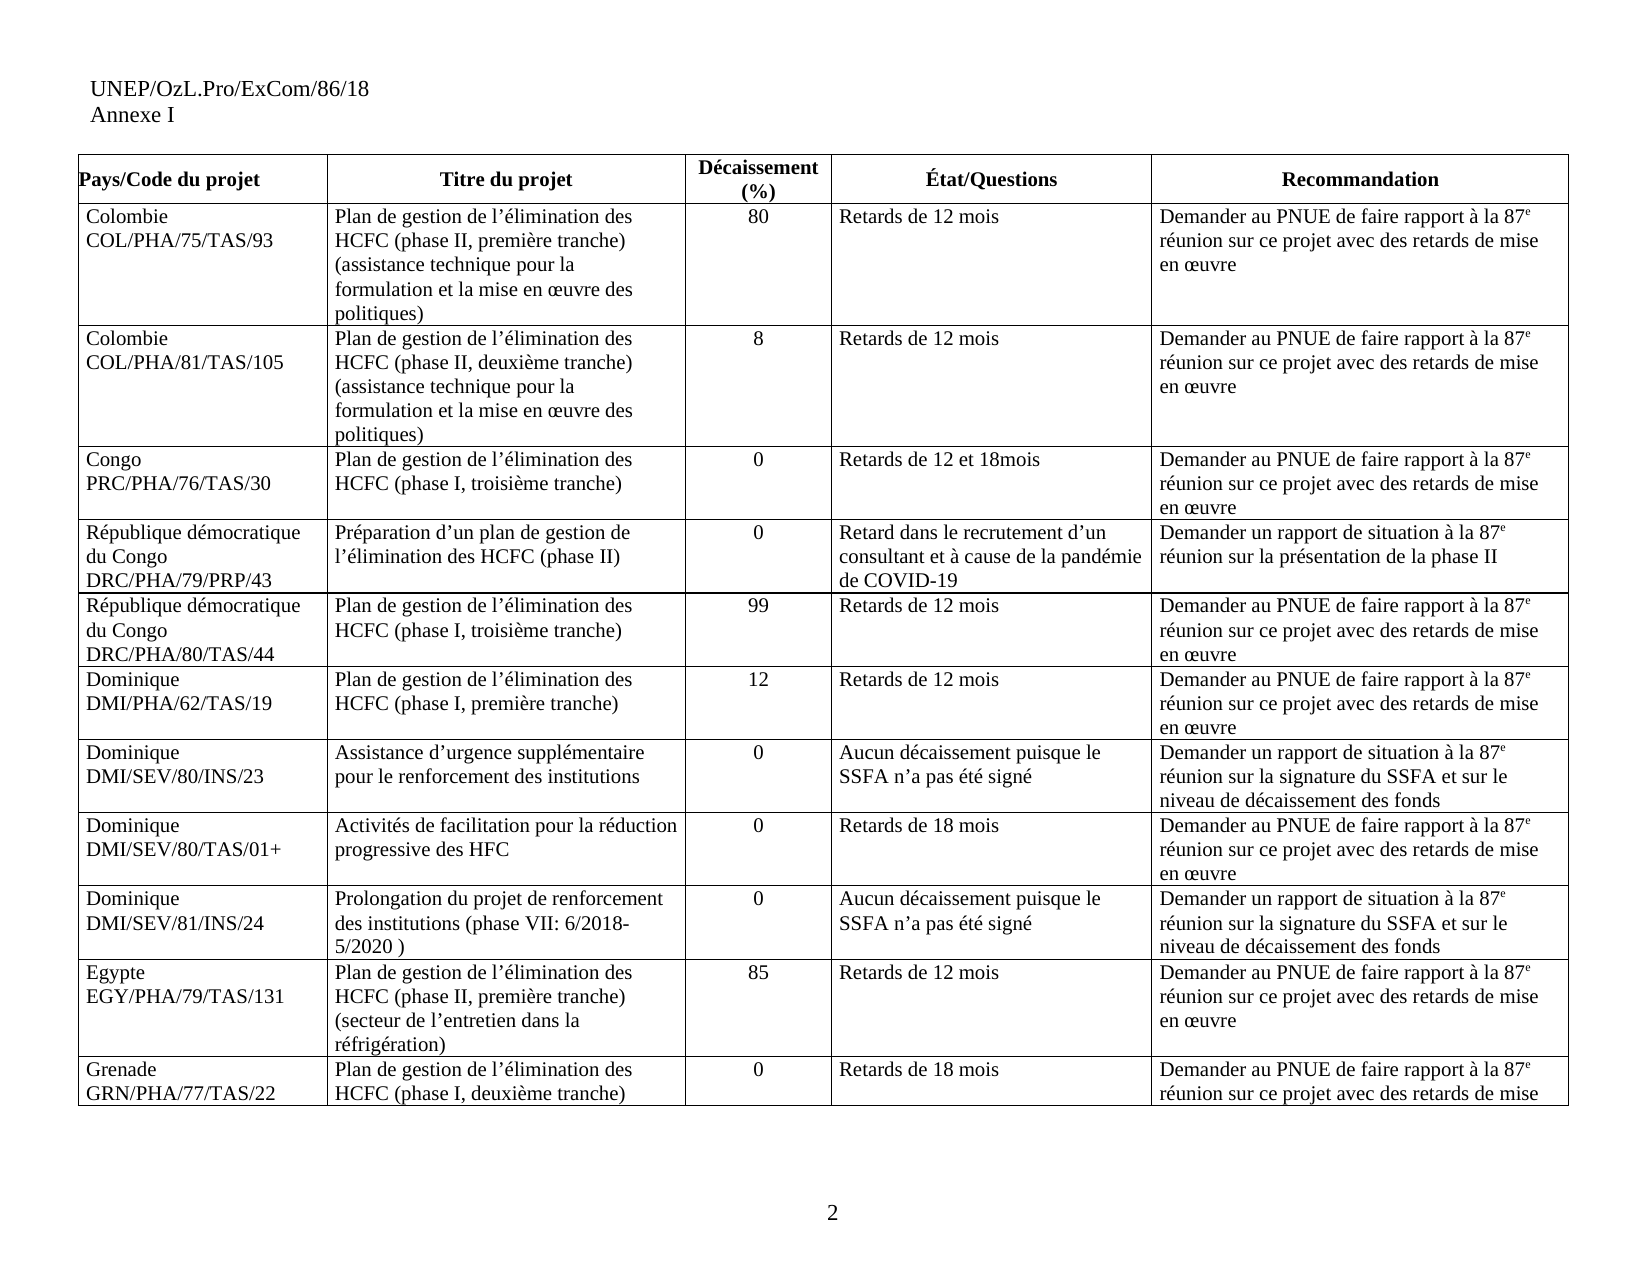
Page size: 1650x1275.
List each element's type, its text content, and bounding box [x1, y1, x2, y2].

table_cell Grenade GRN/PHA/77/TAS/22 [79, 1057, 327, 1105]
table_cell Plan de gestion de l’élimination des HCFC (phase I, première tranche) [328, 667, 685, 739]
table_cell Demander au PNUE de faire rapport à la 87e réunion sur ce projet avec des retards de mise en œuvre [1152, 326, 1568, 446]
table_cell Retards de 18 mois [832, 813, 1151, 885]
table_cell Aucun décaissement puisque le SSFA n’a pas été signé [832, 740, 1151, 812]
table_cell République démocratique du Congo DRC/PHA/79/PRP/43 [79, 520, 327, 592]
table_cell Congo PRC/PHA/76/TAS/30 [79, 447, 327, 519]
table_cell Assistance d’urgence supplémentaire pour le renforcement des institutions [328, 740, 685, 812]
table_cell 85 [686, 960, 831, 1056]
table_cell Retards de 12 mois [832, 960, 1151, 1056]
table_cell Retards de 12 et 18mois [832, 447, 1151, 519]
table_cell 0 [686, 886, 831, 958]
table_cell Aucun décaissement puisque le SSFA n’a pas été signé [832, 886, 1151, 958]
table_cell Demander un rapport de situation à la 87e réunion sur la signature du SSFA et sur le niveau de décaissement des fonds [1152, 886, 1568, 958]
table_cell Colombie COL/PHA/81/TAS/105 [79, 326, 327, 446]
table_cell Demander au PNUE de faire rapport à la 87e réunion sur ce projet avec des retards de mise en œuvre [1152, 447, 1568, 519]
table_cell Plan de gestion de l’élimination des HCFC (phase I, troisième tranche) [328, 447, 685, 519]
table_cell Prolongation du projet de renforcement des institutions (phase VII: 6/2018-5/2020 ) [328, 886, 685, 958]
table_cell Activités de facilitation pour la réduction progressive des HFC [328, 813, 685, 885]
table_cell Dominique DMI/SEV/81/INS/24 [79, 886, 327, 958]
table_cell 12 [686, 667, 831, 739]
table_cell 99 [686, 594, 831, 666]
table_cell Colombie COL/PHA/75/TAS/93 [79, 204, 327, 324]
table_cell Demander au PNUE de faire rapport à la 87e réunion sur ce projet avec des retards de mise en œuvre [1152, 594, 1568, 666]
table_header Recommandation [1152, 155, 1568, 203]
table_cell Demander au PNUE de faire rapport à la 87e réunion sur ce projet avec des retards de mise en œuvre [1152, 667, 1568, 739]
table_cell Plan de gestion de l’élimination des HCFC (phase II, première tranche) (assistance technique pour la formulation et la mise en œuvre des politiques) [328, 204, 685, 324]
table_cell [328, 1057, 685, 1105]
table_cell Dominique DMI/SEV/80/INS/23 [79, 740, 327, 812]
table_cell 80 [686, 204, 831, 324]
table_cell République démocratique du Congo DRC/PHA/80/TAS/44 [79, 594, 327, 666]
table_cell Dominique DMI/PHA/62/TAS/19 [79, 667, 327, 739]
table_cell Retards de 12 mois [832, 667, 1151, 739]
table_cell 0 [686, 813, 831, 885]
table_cell Demander un rapport de situation à la 87e réunion sur la présentation de la phase II [1152, 520, 1568, 592]
table_header Pays/Code du projet [79, 155, 327, 203]
table_cell Demander au PNUE de faire rapport à la 87e réunion sur ce projet avec des retards de mise en œuvre [1152, 960, 1568, 1056]
table_cell Demander au PNUE de faire rapport à la 87e réunion sur ce projet avec des retards de mise en œuvre [1152, 813, 1568, 885]
table_cell Retards de 12 mois [832, 326, 1151, 446]
table_cell Demander un rapport de situation à la 87e réunion sur la signature du SSFA et sur le niveau de décaissement des fonds [1152, 740, 1568, 812]
table_cell Retards de 12 mois [832, 594, 1151, 666]
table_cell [1152, 1057, 1568, 1105]
table_cell Préparation d’un plan de gestion de l’élimination des HCFC (phase II) [328, 520, 685, 592]
table_cell Retards de 12 mois [832, 204, 1151, 324]
table_cell Retards de 18 mois [832, 1057, 1151, 1105]
table_cell Plan de gestion de l’élimination des HCFC (phase II, première tranche) (secteur de l’entretien dans la réfrigération) [328, 960, 685, 1056]
table_header État/Questions [832, 155, 1151, 203]
table_cell Retard dans le recrutement d’un consultant et à cause de la pandémie de COVID-19 [832, 520, 1151, 592]
table_cell 0 [686, 740, 831, 812]
table_cell 0 [686, 520, 831, 592]
table_cell Plan de gestion de l’élimination des HCFC (phase I, troisième tranche) [328, 594, 685, 666]
table_cell Dominique DMI/SEV/80/TAS/01+ [79, 813, 327, 885]
table_header Titre du projet [328, 155, 685, 203]
table_cell Egypte EGY/PHA/79/TAS/131 [79, 960, 327, 1056]
table_cell Demander au PNUE de faire rapport à la 87e réunion sur ce projet avec des retards de mise en œuvre [1152, 204, 1568, 324]
table_cell Plan de gestion de l’élimination des HCFC (phase II, deuxième tranche) (assistance technique pour la formulation et la mise en œuvre des politiques) [328, 326, 685, 446]
table_header Décaissement (%) [686, 155, 831, 203]
table_cell 0 [686, 1057, 831, 1105]
table_cell 0 [686, 447, 831, 519]
table_cell 8 [686, 326, 831, 446]
